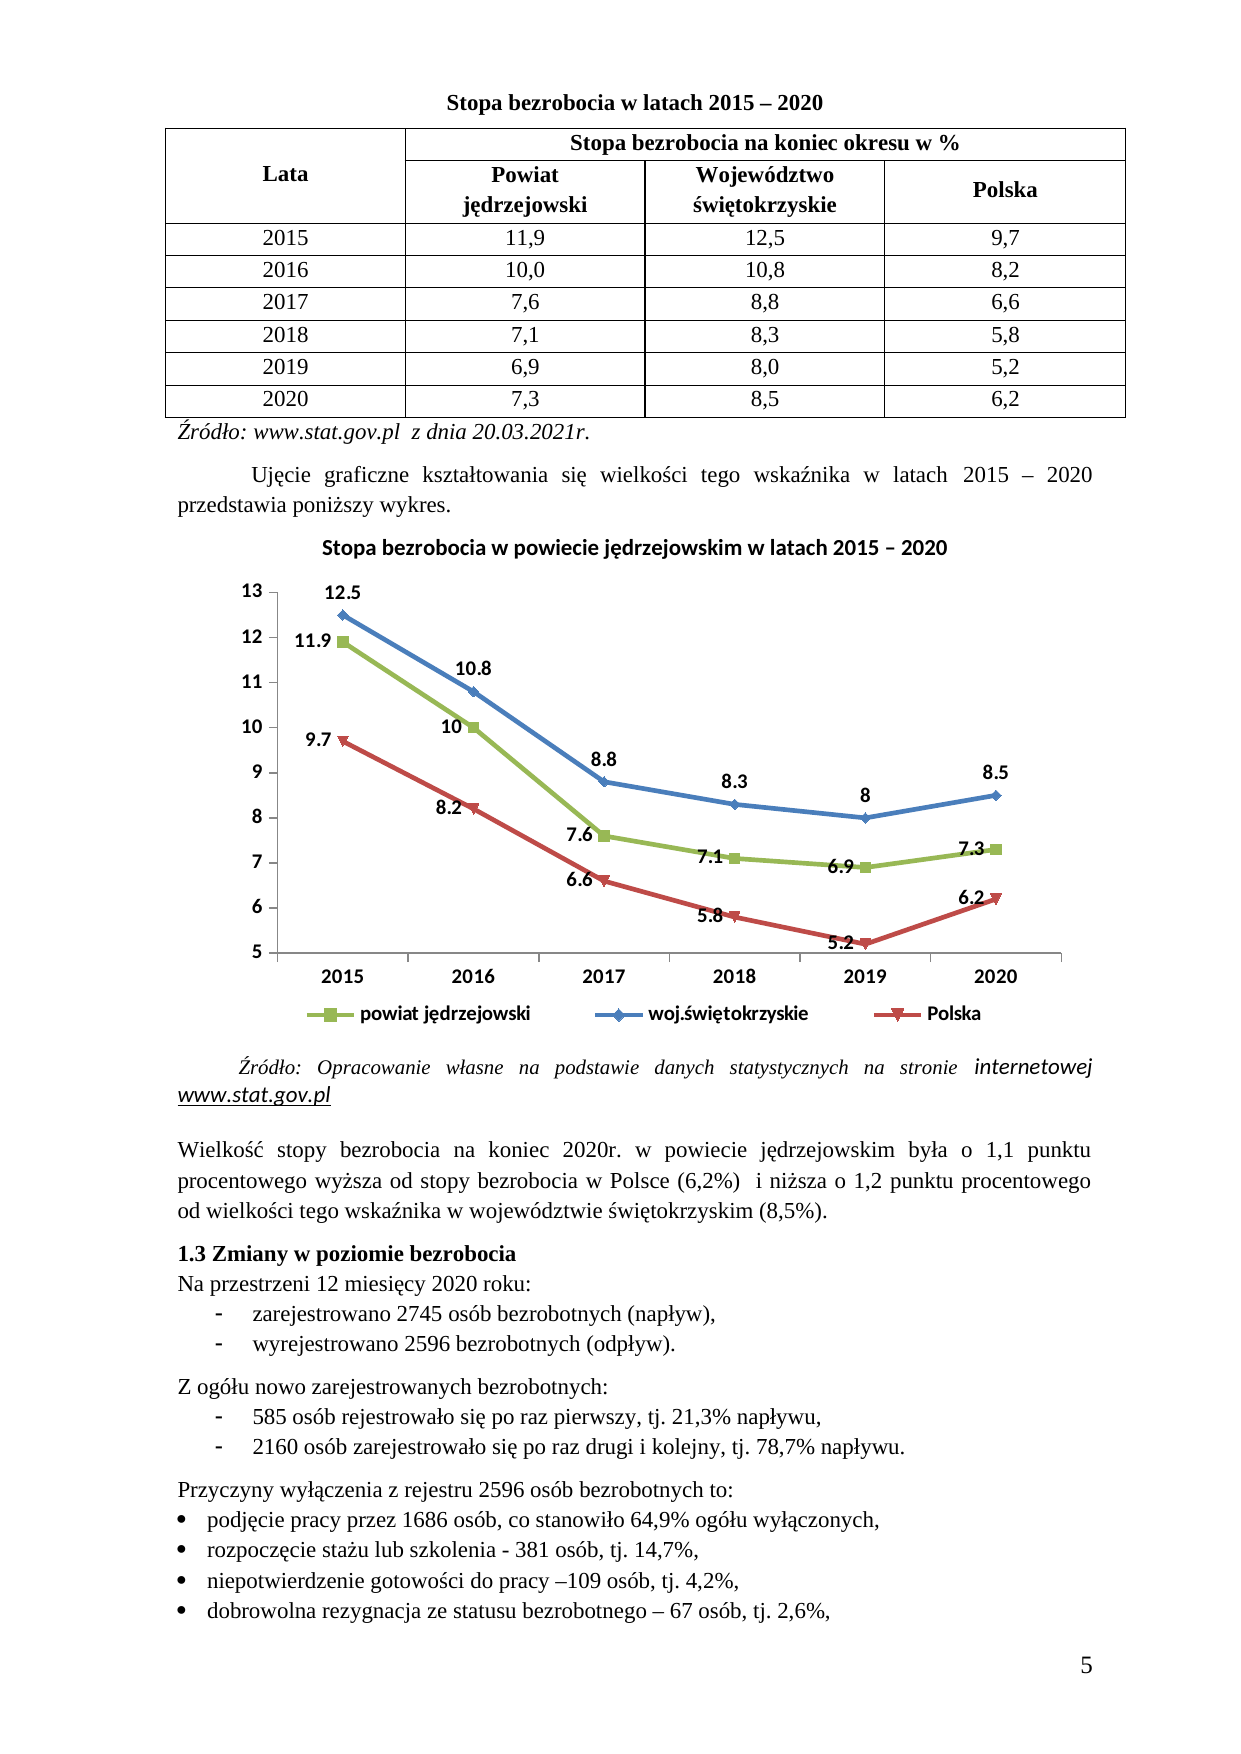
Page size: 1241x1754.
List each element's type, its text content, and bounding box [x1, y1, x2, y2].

list zarejestrowano 2745 osób bezrobotnych (napływ), [215, 1300, 1092, 1326]
table_cell 2017 [166, 288, 405, 320]
list dobrowolna rezygnacja ze statusu bezrobotnego – 67 osób, tj. 2,6%, [177, 1597, 1092, 1623]
table_cell 8,0 [646, 353, 884, 384]
table_cell 5,8 [885, 321, 1125, 352]
table_cell 7,1 [406, 321, 644, 352]
text Stopa bezrobocia w latach 2015 – 2020 [177, 89, 1092, 115]
text Z ogółu nowo zarejestrowanych bezrobotnych: [177, 1373, 1092, 1399]
text Stopa bezrobocia w powiecie jędrzejowskim w latach 2015 – 2020 [177, 533, 1092, 562]
table_cell 2019 [166, 353, 405, 384]
table_cell 6,2 [885, 386, 1125, 417]
text Wielkość stopy bezrobocia na koniec 2020r. w powiecie jędrzejowskim była o 1,1 punktu procentowego wyższa od stopy bezrobocia w Polsce (6,2%) i niższa o 1,2 punktu procentowego od wielkości tego wskaźnika w województwie świętokrzyskim (8,5%). [177, 1137, 1092, 1223]
table_cell 7,3 [406, 386, 644, 417]
text Na przestrzeni 12 miesięcy 2020 roku: [177, 1270, 1092, 1296]
table_cell Polska [885, 161, 1125, 222]
table_cell 8,2 [885, 256, 1125, 287]
table_cell 7,6 [406, 288, 644, 320]
table_cell Powiat jędrzejowski [406, 161, 644, 222]
text Ujęcie graficzne kształtowania się wielkości tego wskaźnika w latach 2015 – 2020 przedstawia poniższy wykres. [177, 461, 1092, 517]
table_cell 12,5 [646, 224, 884, 255]
list niepotwierdzenie gotowości do pracy –109 osób, tj. 4,2%, [177, 1567, 1092, 1593]
list 2160 osób zarejestrowało się po raz drugi i kolejny, tj. 78,7% napływu. [215, 1433, 1092, 1460]
table_header Stopa bezrobocia na koniec okresu w % [406, 129, 1125, 160]
table_cell 5,2 [885, 353, 1125, 384]
table_cell 8,5 [646, 386, 884, 417]
table_cell 9,7 [885, 224, 1125, 255]
table_cell 6,6 [885, 288, 1125, 320]
list 585 osób rejestrowało się po raz pierwszy, tj. 21,3% napływu, [215, 1403, 1092, 1429]
table_cell 10,8 [646, 256, 884, 287]
list rozpoczęcie stażu lub szkolenia - 381 osób, tj. 14,7%, [177, 1537, 1092, 1563]
table_cell 6,9 [406, 353, 644, 384]
table_cell 10,0 [406, 256, 644, 287]
table_cell 11,9 [406, 224, 644, 255]
table_cell 2015 [166, 224, 405, 255]
list podjęcie pracy przez 1686 osób, co stanowiło 64,9% ogółu wyłączonych, [177, 1506, 1092, 1533]
list Źródło: Opracowanie własne na podstawie danych statystycznych na stronie internetowej www.stat.gov.pl [177, 1052, 1092, 1108]
table_cell 2016 [166, 256, 405, 287]
table_cell 2020 [166, 386, 405, 417]
text Źródło: www.stat.gov.pl z dnia 20.03.2021r. [177, 418, 1092, 444]
table_cell 8,8 [646, 288, 884, 320]
table_cell Województwo świętokrzyskie [646, 161, 884, 222]
table_cell 2018 [166, 321, 405, 352]
table_cell 8,3 [646, 321, 884, 352]
text Przyczyny wyłączenia z rejestru 2596 osób bezrobotnych to: [177, 1476, 1092, 1502]
table_header Lata [166, 129, 405, 222]
list wyrejestrowano 2596 bezrobotnych (odpływ). [215, 1330, 1092, 1357]
text 1.3 Zmiany w poziomie bezrobocia [177, 1240, 1092, 1266]
